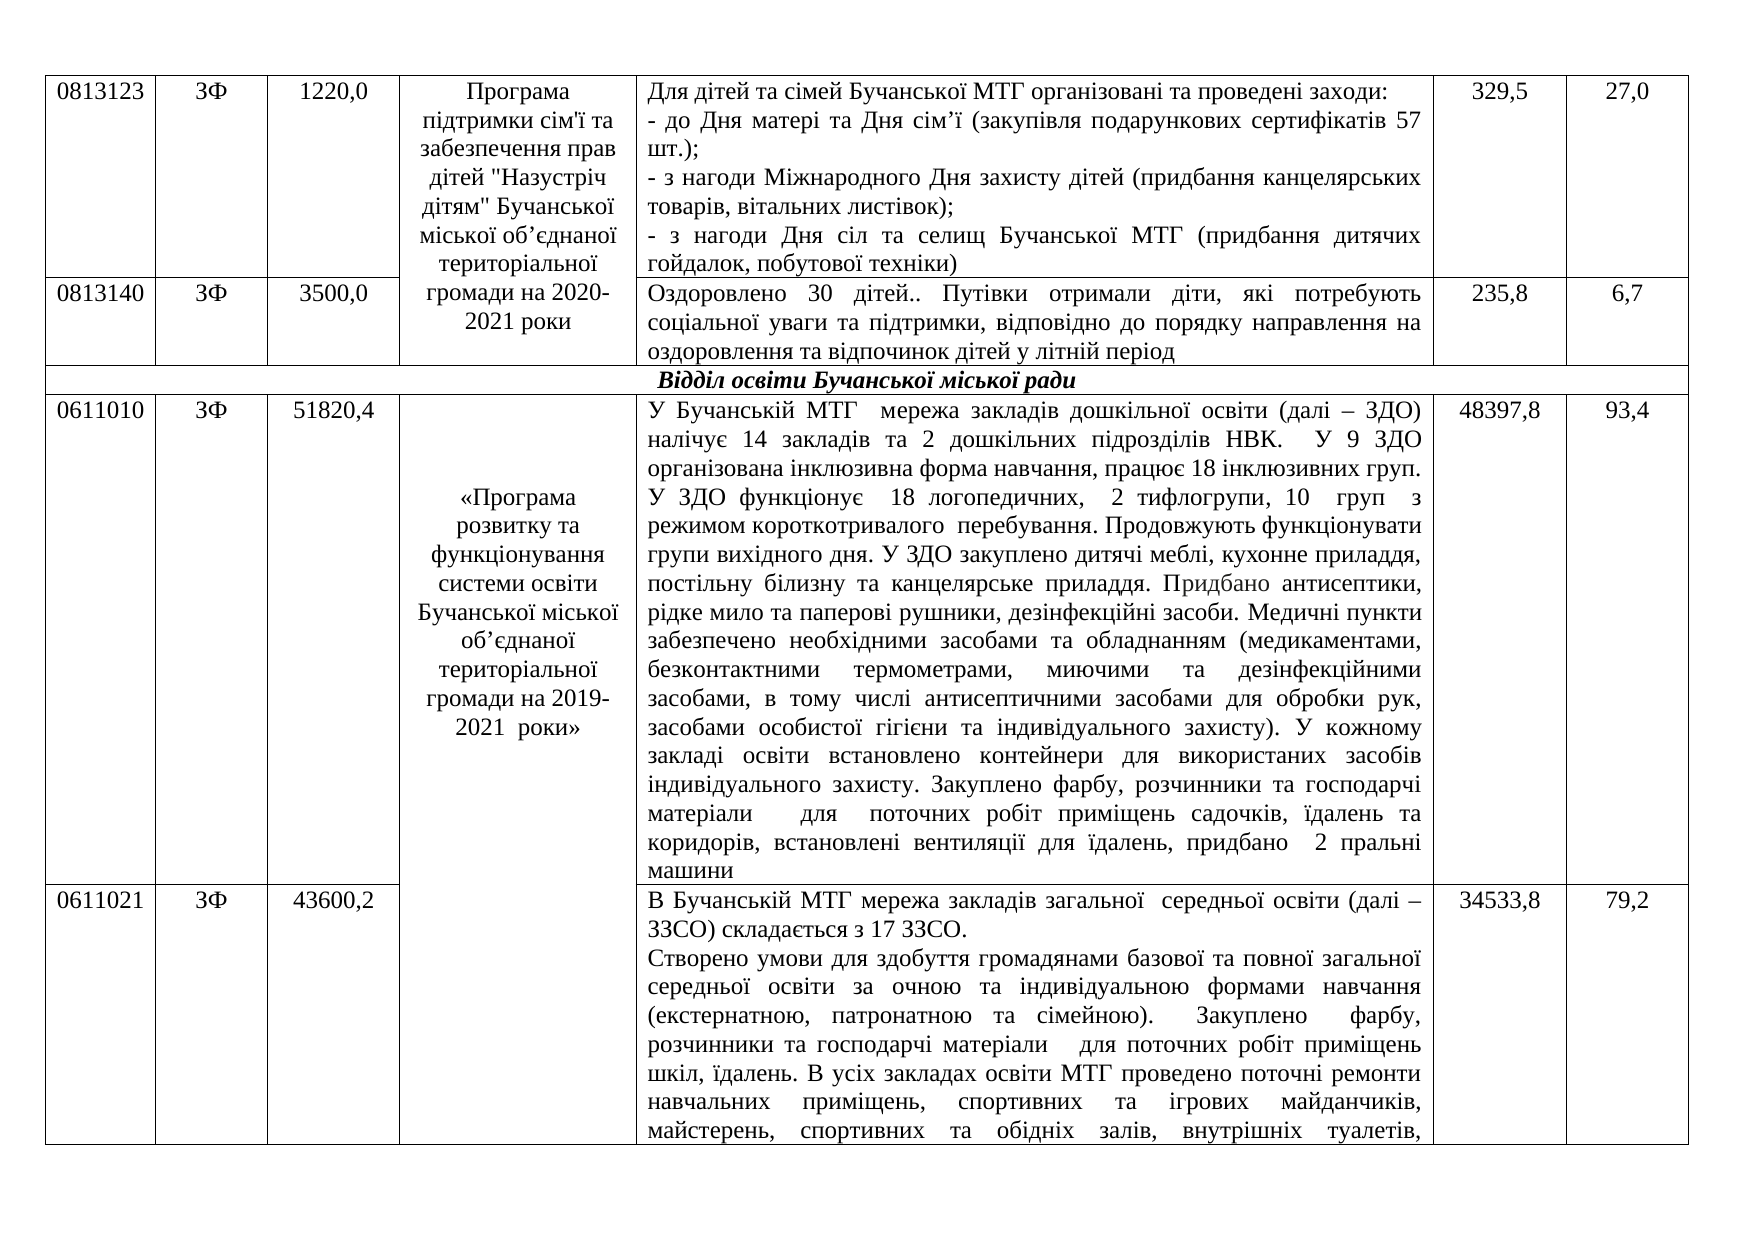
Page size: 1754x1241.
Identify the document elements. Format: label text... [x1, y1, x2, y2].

table_cell Програма підтримки сім'ї та забезпечення прав дітей "Назустріч дітям" Бучанської міської об’єднаної територіальної громади на 2020-2021 роки [400, 76, 636, 364]
table_cell 0813140 [46, 278, 155, 364]
table_cell У Бучанській МТГ мережа закладів дошкільної освіти (далі – ЗДО) налічує 14 закладів та 2 дошкільних підрозділів НВК. У 9 ЗДО організована інклюзивна форма навчання, працює 18 інклюзивних груп. У ЗДО функціонує 18 логопедичних, 2 тифлогрупи, 10 груп з режимом короткотривалого перебування. Продовжують функціонувати групи вихідного дня. У ЗДО закуплено дитячі меблі, кухонне приладдя, постільну білизну та канцелярське приладдя. Придбано антисептики, рідке мило та паперові рушники, дезінфекційні засоби. Медичні пункти забезпечено необхідними засобами та обладнанням (медикаментами, безконтактними термометрами, миючими та дезінфекційними засобами, в тому числі антисептичними засобами для обробки рук, засобами особистої гігієни та індивідуального захисту). У кожному закладі освіти встановлено контейнери для використаних засобів індивідуального захисту. Закуплено фарбу, розчинники та господарчі матеріали для поточних робіт приміщень садочків, їдалень та коридорів, встановлені вентиляції для їдалень, придбано 2 пральні машини [637, 395, 1433, 884]
table_cell 34533,8 [1434, 885, 1566, 1144]
table_cell Для дітей та сімей Бучанської МТГ організовані та проведені заходи: - до Дня матері та Дня сім’ї (закупівля подарункових сертифікатів 57 шт.); - з нагоди Міжнародного Дня захисту дітей (придбання канцелярських товарів, вітальних листівок); - з нагоди Дня сіл та селищ Бучанської МТГ (придбання дитячих гойдалок, побутової техніки) [637, 76, 1433, 277]
table_cell 6,7 [1567, 278, 1688, 364]
table_cell 79,2 [1567, 885, 1688, 1144]
table_cell 3500,0 [268, 278, 399, 364]
table_cell 27,0 [1567, 76, 1688, 277]
table_cell 48397,8 [1434, 395, 1566, 884]
table_cell 0813123 [46, 76, 155, 277]
table_cell 93,4 [1567, 395, 1688, 884]
table_cell ЗФ [156, 885, 267, 1144]
table_cell Оздоровлено 30 дітей.. Путівки отримали діти, які потребують соціальної уваги та підтримки, відповідно до порядку направлення на оздоровлення та відпочинок дітей у літній період [637, 278, 1433, 364]
table_cell 235,8 [1434, 278, 1566, 364]
table_cell «Програма розвитку та функціонування системи освіти Бучанської міської об’єднаної територіальної громади на 2019-2021 роки» [400, 395, 636, 1144]
table_cell Відділ освіти Бучанської міської ради [46, 366, 1688, 394]
table_cell 51820,4 [268, 395, 399, 884]
table_cell 0611010 [46, 395, 155, 884]
table_cell 329,5 [1434, 76, 1566, 277]
table_cell ЗФ [156, 278, 267, 364]
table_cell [637, 885, 1433, 1144]
table_cell 43600,2 [268, 885, 399, 1144]
table_cell ЗФ [156, 76, 267, 277]
table_cell 1220,0 [268, 76, 399, 277]
table_cell ЗФ [156, 395, 267, 884]
table_cell 0611021 [46, 885, 155, 1144]
